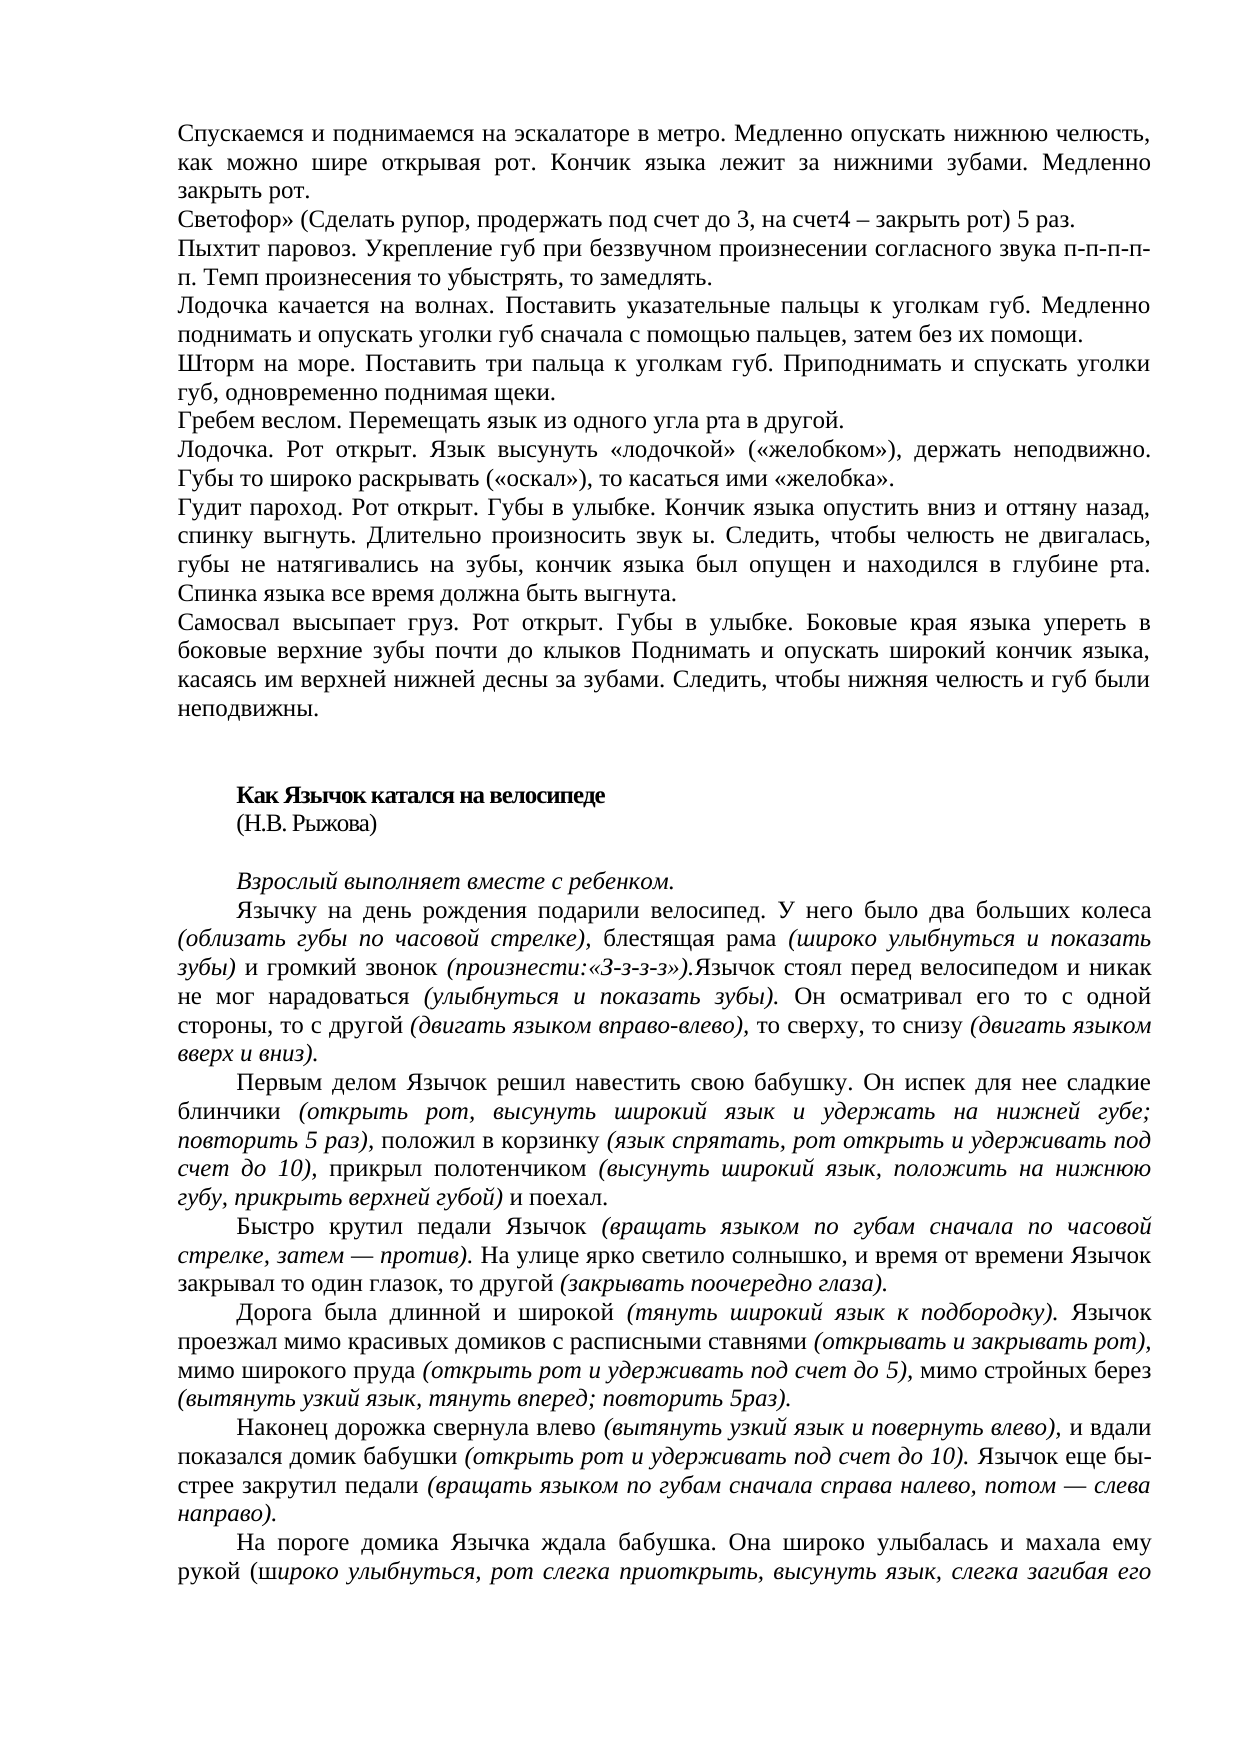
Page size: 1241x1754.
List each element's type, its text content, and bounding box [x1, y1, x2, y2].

text Быстро крутил педали Язычок (вращать языком по губам сначала по часовой стрелке, затем — против). На улице ярко светило солнышко, и время от времени Язычок закрывал то один глазок, то другой (закрывать поочередно глаза). [177, 1211, 1152, 1297]
text Язычку на день рождения подарили велосипед. У него было два больших колеса (облизать губы по часовой стрелке), блестящая рама (широко улыбнуться и показать зубы) и громкий звонок (произнести:«З-з-з-з»).Язычок стоял перед велосипедом и никак не мог нарадоваться (улыбнуться и показать зубы). Он осматривал его то с одной стороны, то с другой (двигать языком вправо-влево), то сверху, то снизу (двигать языком вверх и вниз). [177, 895, 1152, 1067]
text Дорога была длинной и широкой (тянуть широкий язык к подбородку). Язычок проезжал мимо красивых домиков с расписными ставнями (открывать и закрывать рот), мимо широкого пруда (открыть рот и удерживать под счет до 5), мимо стройных берез (вытянуть узкий язык, тянуть вперед; повторить 5раз). [177, 1297, 1152, 1412]
text Шторм на море. Поставить три пальца к уголкам губ. Приподнимать и спускать уголки губ, одновременно поднимая щеки. [177, 348, 1152, 406]
text Первым делом Язычок решил навестить свою бабушку. Он испек для нее сладкие блинчики (открыть рот, высунуть широкий язык и удержать на нижней губе; повторить 5 раз), положил в корзинку (язык спрятать, рот открыть и удерживать под счет до 10), прикрыл полотенчиком (высунуть широкий язык, положить на нижнюю губу, прикрыть верхней губой) и поехал. [177, 1067, 1152, 1211]
text Спускаемся и поднимаемся на эскалаторе в метро. Медленно опускать нижнюю челюсть, как можно шире открывая рот. Кончик языка лежит за нижними зубами. Медленно закрыть рот. [177, 118, 1152, 204]
text Пыхтит паровоз. Укрепление губ при беззвучном произнесении согласного звука п-п-п-п-п. Темп произнесения то убыстрять, то замедлять. [177, 233, 1152, 291]
text Гребем веслом. Перемещать язык из одного угла рта в другой. [177, 406, 1152, 434]
text Лодочка качается на волнах. Поставить указательные пальцы к уголкам губ. Медленно поднимать и опускать уголки губ сначала с помощью пальцев, затем без их помощи. [177, 291, 1152, 348]
text Как Язычок катался на велосипеде [177, 780, 1152, 808]
text Лодочка. Рот открыт. Язык высунуть «лодочкой» («желобком»), держать неподвижно. Губы то широко раскрывать («оскал»), то касаться ими «желобка». [177, 434, 1152, 492]
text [177, 1527, 1152, 1585]
text Наконец дорожка свернула влево (вытянуть узкий язык и повернуть влево), и вдали показался домик бабушки (открыть рот и удерживать под счет до 10). Язычок еще быстрее закрутил педали (вращать языком по губам сначала справа налево, потом — слева направо). [177, 1412, 1152, 1527]
text Гудит пароход. Рот открыт. Губы в улыбке. Кончик языка опустить вниз и оттяну назад, спинку выгнуть. Длительно произносить звук ы. Следить, чтобы челюсть не двигалась, губы не натягивались на зубы, кончик языка был опущен и находился в глубине рта. Спинка языка все время должна быть выгнута. [177, 492, 1152, 607]
text (Н.В. Рыжова) [177, 808, 1152, 837]
text Взрослый выполняет вместе с ребенком. [177, 866, 1152, 895]
text Самосвал высыпает груз. Рот открыт. Губы в улыбке. Боковые края языка упереть в боковые верхние зубы почти до клыков Поднимать и опускать широкий кончик языка, касаясь им верхней нижней десны за зубами. Следить, чтобы нижняя челюсть и губ были неподвижны. [177, 607, 1152, 722]
text Светофор» (Сделать рупор, продержать под счет до 3, на счет4 – закрыть рот) 5 раз. [177, 204, 1152, 233]
